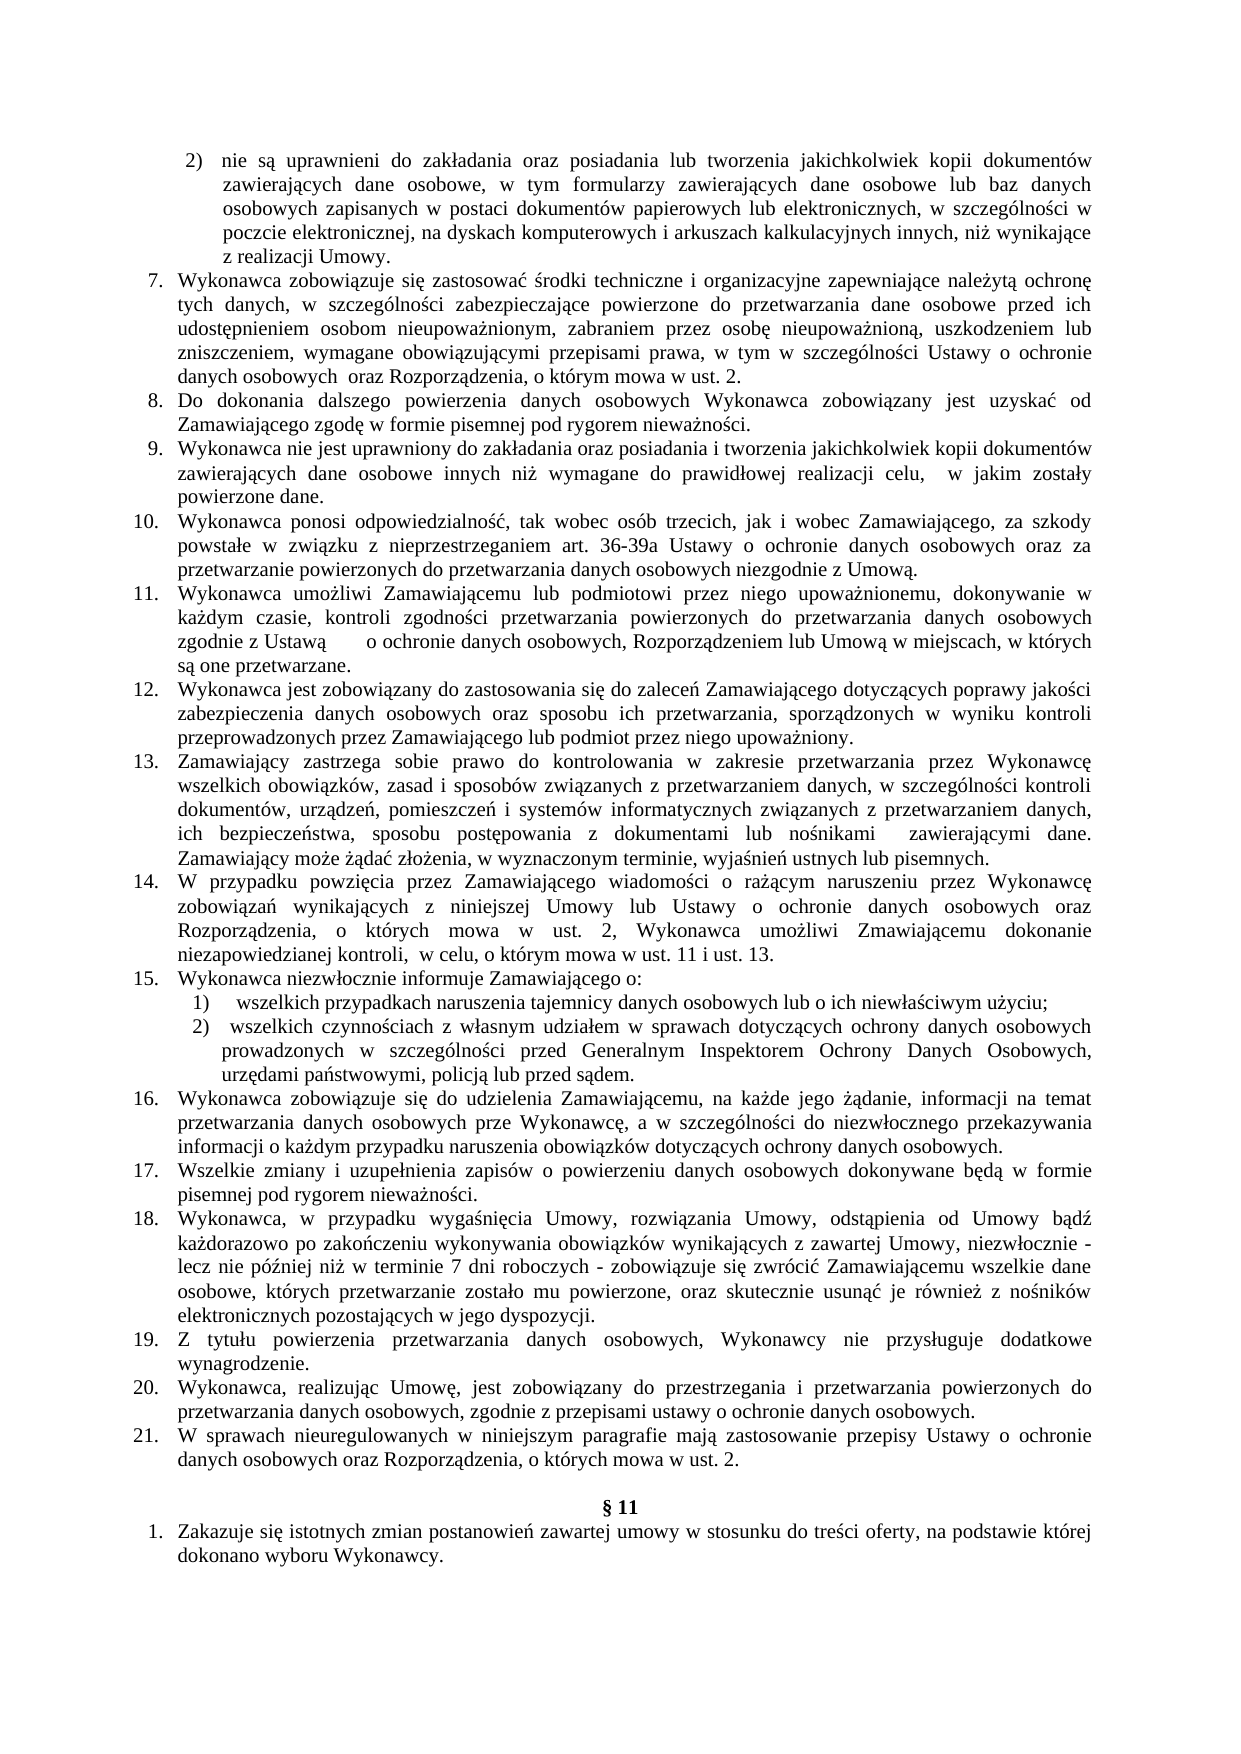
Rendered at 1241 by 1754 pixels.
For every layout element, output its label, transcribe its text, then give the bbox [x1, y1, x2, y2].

list Wszelkie zmiany i uzupełnienia zapisów o powierzeniu danych osobowych dokonywane będą w formie pisemnej pod rygorem nieważności. [133, 1158, 1093, 1206]
list Wykonawca ponosi odpowiedzialność, tak wobec osób trzecich, jak i wobec Zamawiającego, za szkody powstałe w związku z nieprzestrzeganiem art. 36-39a Ustawy o ochronie danych osobowych oraz za przetwarzanie powierzonych do przetwarzania danych osobowych niezgodnie z Umową. [133, 508, 1093, 581]
list nie są uprawnieni do zakładania oraz posiadania lub tworzenia jakichkolwiek kopii dokumentów zawierających dane osobowe, w tym formularzy zawierających dane osobowe lub baz danych osobowych zapisanych w postaci dokumentów papierowych lub elektronicznych, w szczególności w poczcie elektronicznej, na dyskach komputerowych i arkuszach kalkulacyjnych innych, niż wynikające z realizacji Umowy. [185, 148, 1093, 268]
list Wykonawca jest zobowiązany do zastosowania się do zaleceń Zamawiającego dotyczących poprawy jakości zabezpieczenia danych osobowych oraz sposobu ich przetwarzania, sporządzonych w wyniku kontroli przeprowadzonych przez Zamawiającego lub podmiot przez niego upoważniony. [133, 677, 1093, 749]
list Wykonawca zobowiązuje się do udzielenia Zamawiającemu, na każde jego żądanie, informacji na temat przetwarzania danych osobowych prze Wykonawcę, a w szczególności do niezwłocznego przekazywania informacji o każdym przypadku naruszenia obowiązków dotyczących ochrony danych osobowych. [133, 1086, 1093, 1158]
text § 11 [148, 1495, 1093, 1519]
list wszelkich czynnościach z własnym udziałem w sprawach dotyczących ochrony danych osobowych prowadzonych w szczególności przed Generalnym Inspektorem Ochrony Danych Osobowych, urzędami państwowymi, policją lub przed sądem. [192, 1014, 1093, 1086]
list Wykonawca, realizując Umowę, jest zobowiązany do przestrzegania i przetwarzania powierzonych do przetwarzania danych osobowych, zgodnie z przepisami ustawy o ochronie danych osobowych. [133, 1375, 1093, 1423]
list Z tytułu powierzenia przetwarzania danych osobowych, Wykonawcy nie przysługuje dodatkowe wynagrodzenie. [133, 1327, 1093, 1375]
list W sprawach nieuregulowanych w niniejszym paragrafie mają zastosowanie przepisy Ustawy o ochronie danych osobowych oraz Rozporządzenia, o których mowa w ust. 2. [133, 1423, 1093, 1471]
list Wykonawca umożliwi Zamawiającemu lub podmiotowi przez niego upoważnionemu, dokonywanie w każdym czasie, kontroli zgodności przetwarzania powierzonych do przetwarzania danych osobowych zgodnie z Ustawą o ochronie danych osobowych, Rozporządzeniem lub Umową w miejscach, w których są one przetwarzane. [133, 581, 1093, 677]
list Wykonawca, w przypadku wygaśnięcia Umowy, rozwiązania Umowy, odstąpienia od Umowy bądź każdorazowo po zakończeniu wykonywania obowiązków wynikających z zawartej Umowy, niezwłocznie - lecz nie później niż w terminie 7 dni roboczych - zobowiązuje się zwrócić Zamawiającemu wszelkie dane osobowe, których przetwarzanie zostało mu powierzone, oraz skutecznie usunąć je również z nośników elektronicznych pozostających w jego dyspozycji. [133, 1206, 1093, 1327]
list Zakazuje się istotnych zmian postanowień zawartej umowy w stosunku do treści oferty, na podstawie której dokonano wyboru Wykonawcy. [148, 1519, 1093, 1567]
list W przypadku powzięcia przez Zamawiającego wiadomości o rażącym naruszeniu przez Wykonawcę zobowiązań wynikających z niniejszej Umowy lub Ustawy o ochronie danych osobowych oraz Rozporządzenia, o których mowa w ust. 2, Wykonawca umożliwi Zmawiającemu dokonanie niezapowiedzianej kontroli, w celu, o którym mowa w ust. 11 i ust. 13. [133, 869, 1093, 966]
list Zamawiający zastrzega sobie prawo do kontrolowania w zakresie przetwarzania przez Wykonawcę wszelkich obowiązków, zasad i sposobów związanych z przetwarzaniem danych, w szczególności kontroli dokumentów, urządzeń, pomieszczeń i systemów informatycznych związanych z przetwarzaniem danych, ich bezpieczeństwa, sposobu postępowania z dokumentami lub nośnikami zawierającymi dane. Zamawiający może żądać złożenia, w wyznaczonym terminie, wyjaśnień ustnych lub pisemnych. [133, 749, 1093, 869]
list Wykonawca niezwłocznie informuje Zamawiającego o: [133, 966, 1093, 990]
list wszelkich przypadkach naruszenia tajemnicy danych osobowych lub o ich niewłaściwym użyciu; [192, 990, 1093, 1014]
list Wykonawca nie jest uprawniony do zakładania oraz posiadania i tworzenia jakichkolwiek kopii dokumentów zawierających dane osobowe innych niż wymagane do prawidłowej realizacji celu, w jakim zostały powierzone dane. [148, 436, 1093, 508]
list Do dokonania dalszego powierzenia danych osobowych Wykonawca zobowiązany jest uzyskać od Zamawiającego zgodę w formie pisemnej pod rygorem nieważności. [148, 388, 1093, 436]
list Wykonawca zobowiązuje się zastosować środki techniczne i organizacyjne zapewniające należytą ochronę tych danych, w szczególności zabezpieczające powierzone do przetwarzania dane osobowe przed ich udostępnieniem osobom nieupoważnionym, zabraniem przez osobę nieupoważnioną, uszkodzeniem lub zniszczeniem, wymagane obowiązującymi przepisami prawa, w tym w szczególności Ustawy o ochronie danych osobowych oraz Rozporządzenia, o którym mowa w ust. 2. [148, 268, 1093, 388]
